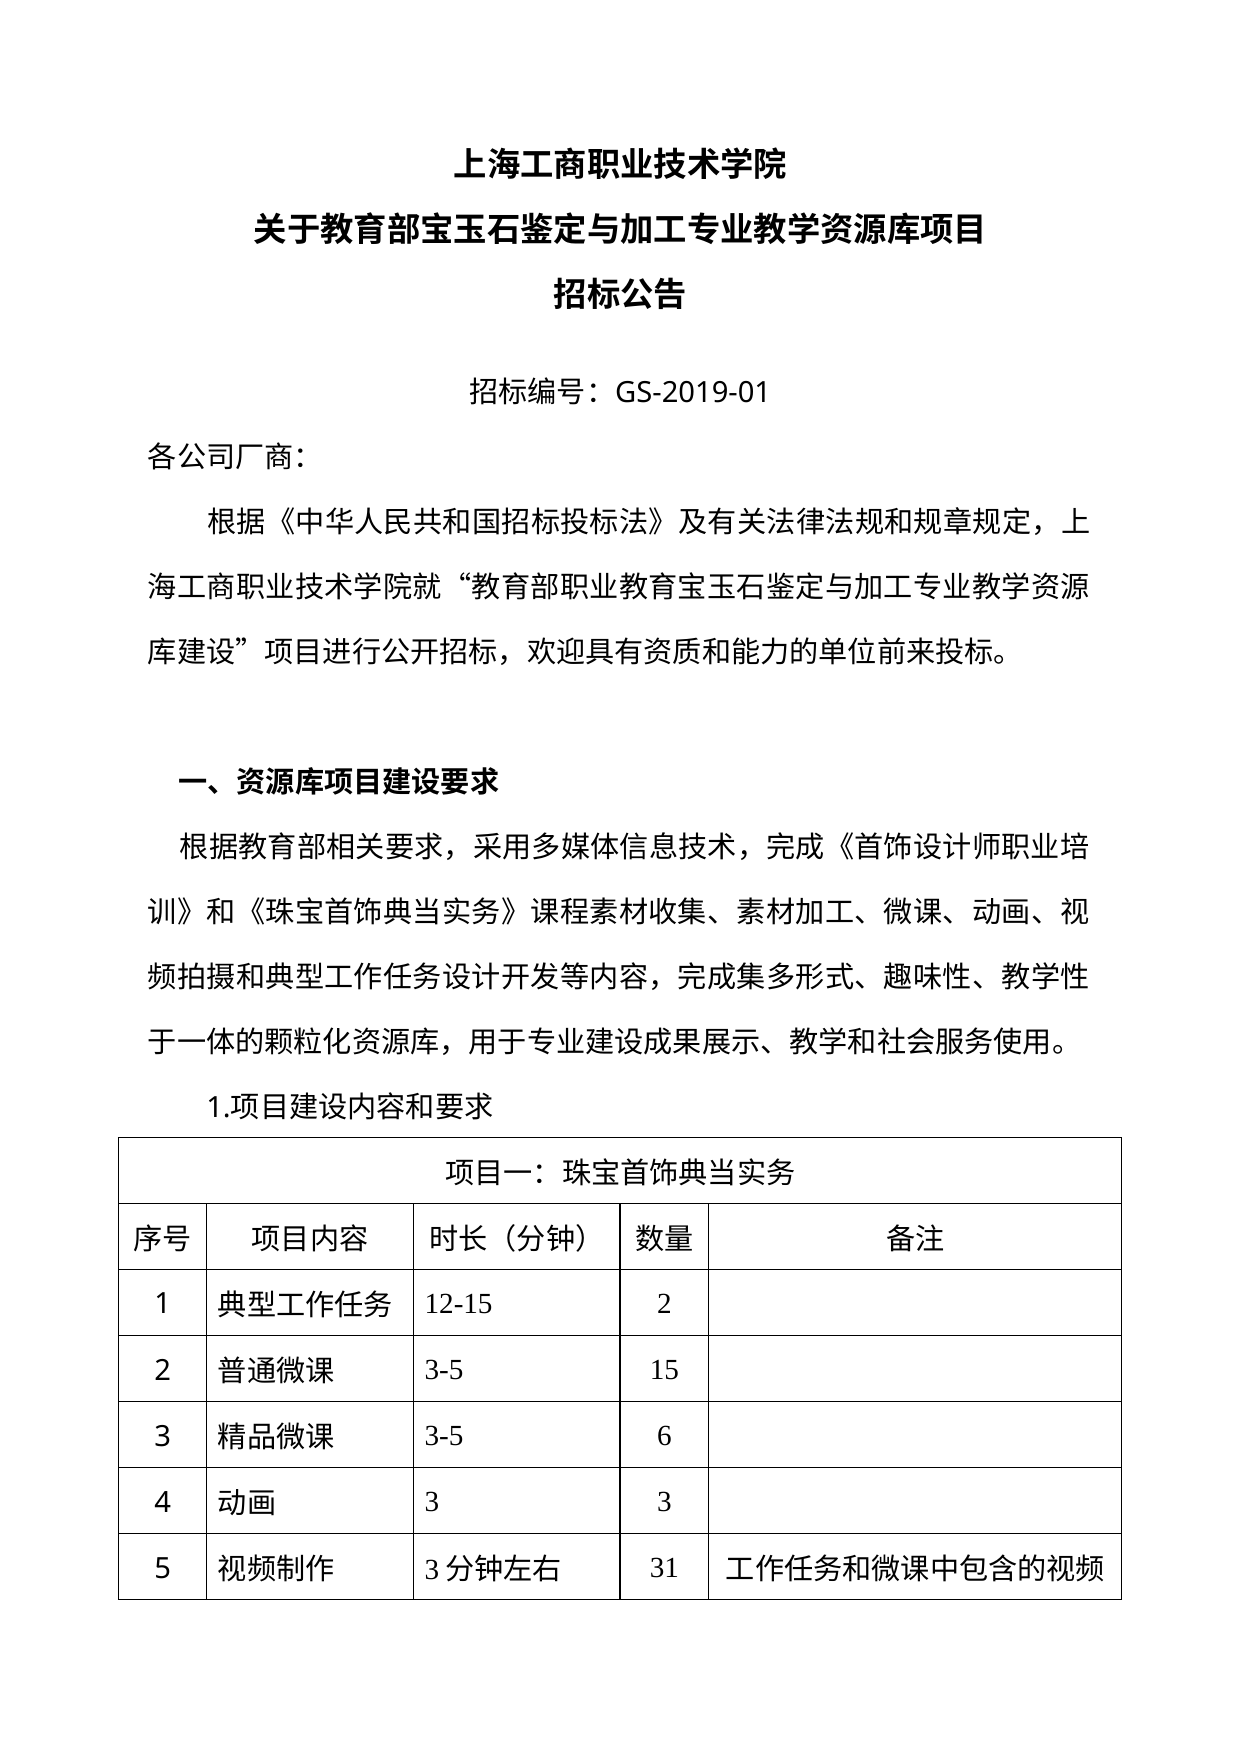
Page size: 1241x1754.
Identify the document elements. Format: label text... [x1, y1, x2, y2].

table_cell [709, 1468, 1121, 1533]
table_cell 1 [119, 1270, 206, 1335]
text 一、资源库项目建设要求 [148, 747, 1092, 812]
table_cell 3-5 [414, 1336, 619, 1401]
table_cell 典型工作任务 [207, 1270, 413, 1335]
table_cell [709, 1336, 1121, 1401]
table_cell 数量 [621, 1204, 708, 1269]
table_cell 12-15 [414, 1270, 619, 1335]
table_cell 6 [621, 1402, 708, 1467]
text 根据教育部相关要求，采用多媒体信息技术，完成《首饰设计师职业培训》和《珠宝首饰典当实务》课程素材收集、素材加工、微课、动画、视频拍摄和典型工作任务设计开发等内容，完成集多形式、趣味性、教学性于一体的颗粒化资源库，用于专业建设成果展示、教学和社会服务使用。 [148, 812, 1092, 1072]
table_cell 15 [621, 1336, 708, 1401]
table_cell 31 [621, 1534, 708, 1599]
text 根据《中华人民共和国招标投标法》及有关法律法规和规章规定，上海工商职业技术学院就“教育部职业教育宝玉石鉴定与加工专业教学资源库建设”项目进行公开招标，欢迎具有资质和能力的单位前来投标。 [148, 487, 1092, 682]
text 招标公告 [148, 259, 1092, 324]
table_header 项目一：珠宝首饰典当实务 [119, 1138, 1121, 1203]
table_cell 4 [119, 1468, 206, 1533]
table_cell 时长（分钟） [414, 1204, 619, 1269]
table_cell 工作任务和微课中包含的视频 [709, 1534, 1121, 1599]
table_cell 2 [119, 1336, 206, 1401]
table_cell 备注 [709, 1204, 1121, 1269]
text 各公司厂商： [148, 422, 1092, 487]
text 关于教育部宝玉石鉴定与加工专业教学资源库项目 [148, 194, 1092, 259]
table_cell 动画 [207, 1468, 413, 1533]
table_cell 3 [621, 1468, 708, 1533]
table_cell 项目内容 [207, 1204, 413, 1269]
table_cell 3-5 [414, 1402, 619, 1467]
table_cell 视频制作 [207, 1534, 413, 1599]
table_cell 3分钟左右 [414, 1534, 619, 1599]
table_cell [709, 1270, 1121, 1335]
text 1.项目建设内容和要求 [148, 1072, 1092, 1137]
table_cell 序号 [119, 1204, 206, 1269]
text 招标编号：GS-2019-01 [148, 357, 1092, 422]
table_cell 3 [119, 1402, 206, 1467]
table_cell 5 [119, 1534, 206, 1599]
table_cell 3 [414, 1468, 619, 1533]
table_cell 普通微课 [207, 1336, 413, 1401]
table_cell 2 [621, 1270, 708, 1335]
text 上海工商职业技术学院 [148, 129, 1092, 194]
table_cell 精品微课 [207, 1402, 413, 1467]
table_cell [709, 1402, 1121, 1467]
